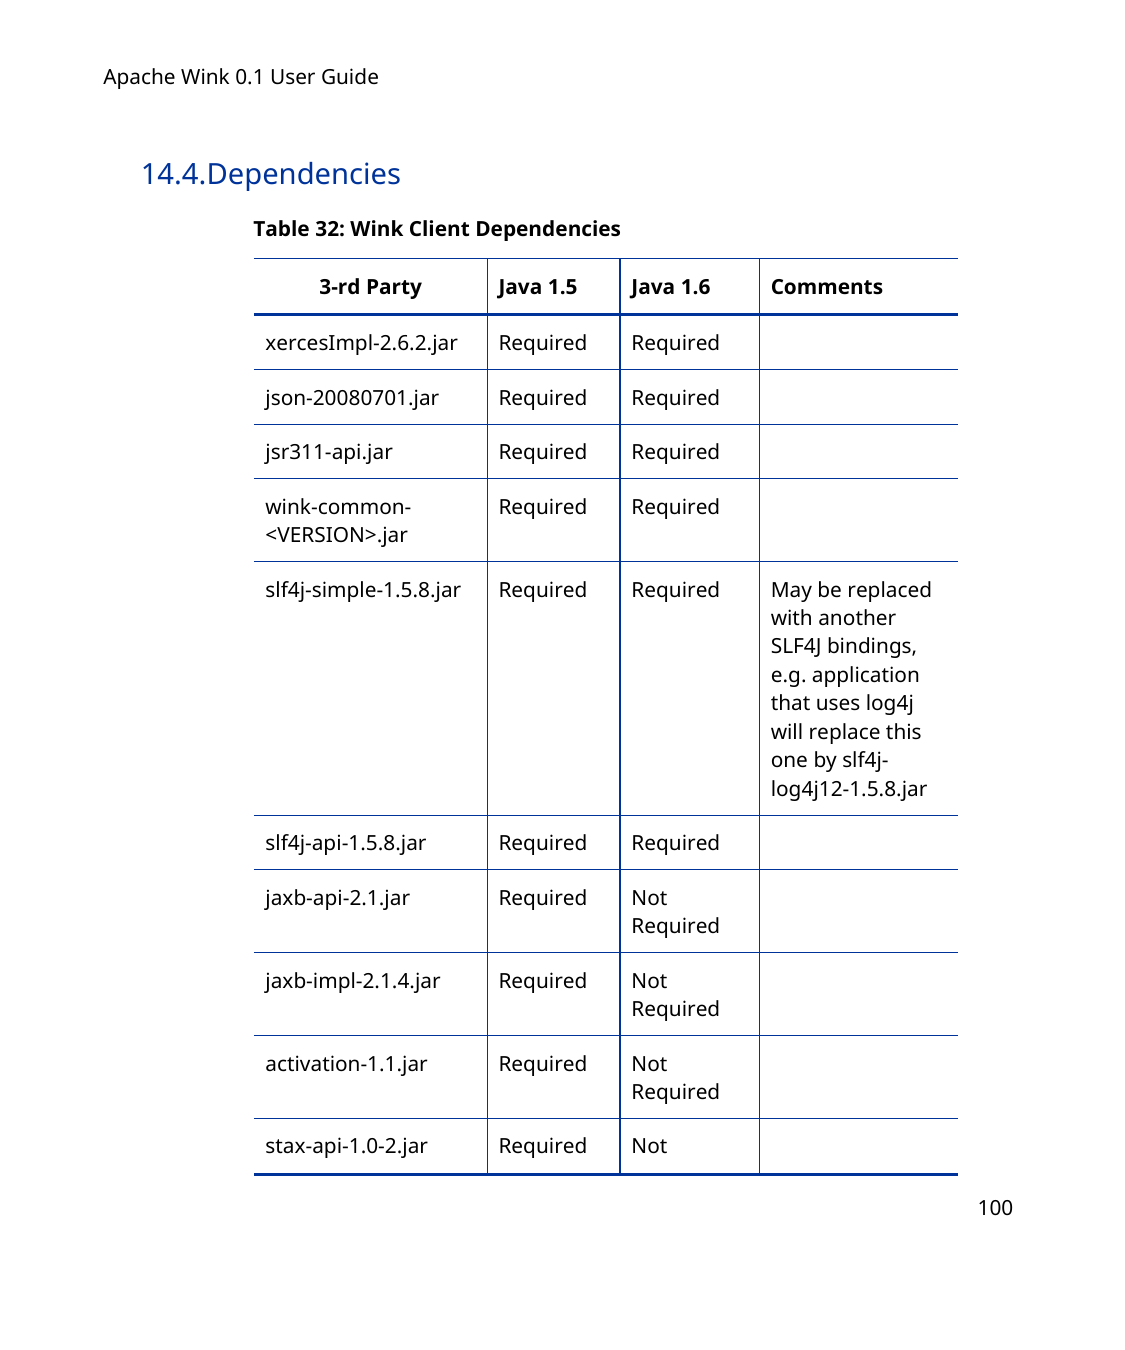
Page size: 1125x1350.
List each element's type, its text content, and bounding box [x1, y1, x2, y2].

table_cell json-20080701.jar [254, 370, 487, 424]
table_cell Required [621, 816, 759, 869]
table_cell Required [488, 1036, 619, 1118]
table_cell Required [488, 316, 619, 369]
table_cell Not Required [621, 1036, 759, 1118]
table_cell Required [621, 562, 759, 815]
table_cell [760, 425, 958, 478]
table_cell Required [488, 953, 619, 1035]
table_cell Required [488, 370, 619, 424]
table_cell Required [488, 425, 619, 478]
table_cell [760, 370, 958, 424]
table_cell Not Required [621, 870, 759, 952]
table_cell jsr311-api.jar [254, 425, 487, 478]
table_cell slf4j-api-1.5.8.jar [254, 816, 487, 869]
table_cell stax-api-1.0-2.jar [254, 1119, 487, 1172]
table_cell May be replaced with another SLF4J bindings, e.g. application that uses log4j will replace this one by slf4j-log4j12-1.5.8.jar [760, 562, 958, 815]
table_cell Required [621, 425, 759, 478]
table_header Comments [760, 259, 958, 313]
table_cell [760, 953, 958, 1035]
text Dependencies [141, 154, 1022, 192]
table_cell wink-common-<VERSION>.jar [254, 479, 487, 561]
table_cell [760, 1036, 958, 1118]
table_cell Required [488, 1119, 619, 1172]
table_cell Required [488, 816, 619, 869]
table_cell activation-1.1.jar [254, 1036, 487, 1118]
table_cell [760, 816, 958, 869]
table_cell [760, 479, 958, 561]
table_header Java 1.5 [488, 259, 619, 313]
table_cell Required [488, 870, 619, 952]
table_cell jaxb-impl-2.1.4.jar [254, 953, 487, 1035]
table_cell slf4j-simple-1.5.8.jar [254, 562, 487, 815]
table_cell Required [621, 316, 759, 369]
table_cell Required [621, 479, 759, 561]
table_cell Required [488, 562, 619, 815]
table_cell [760, 870, 958, 952]
table_header Java 1.6 [621, 259, 759, 313]
table_cell Required [621, 370, 759, 424]
table_cell Not Required [621, 953, 759, 1035]
table_cell [760, 316, 958, 369]
table_header 3-rd Party [254, 259, 487, 313]
table_cell Not Required [621, 1119, 759, 1172]
table_cell jaxb-api-2.1.jar [254, 870, 487, 952]
table_cell xercesImpl-2.6.2.jar [254, 316, 487, 369]
table_cell Required [488, 479, 619, 561]
table_cell [760, 1119, 958, 1172]
